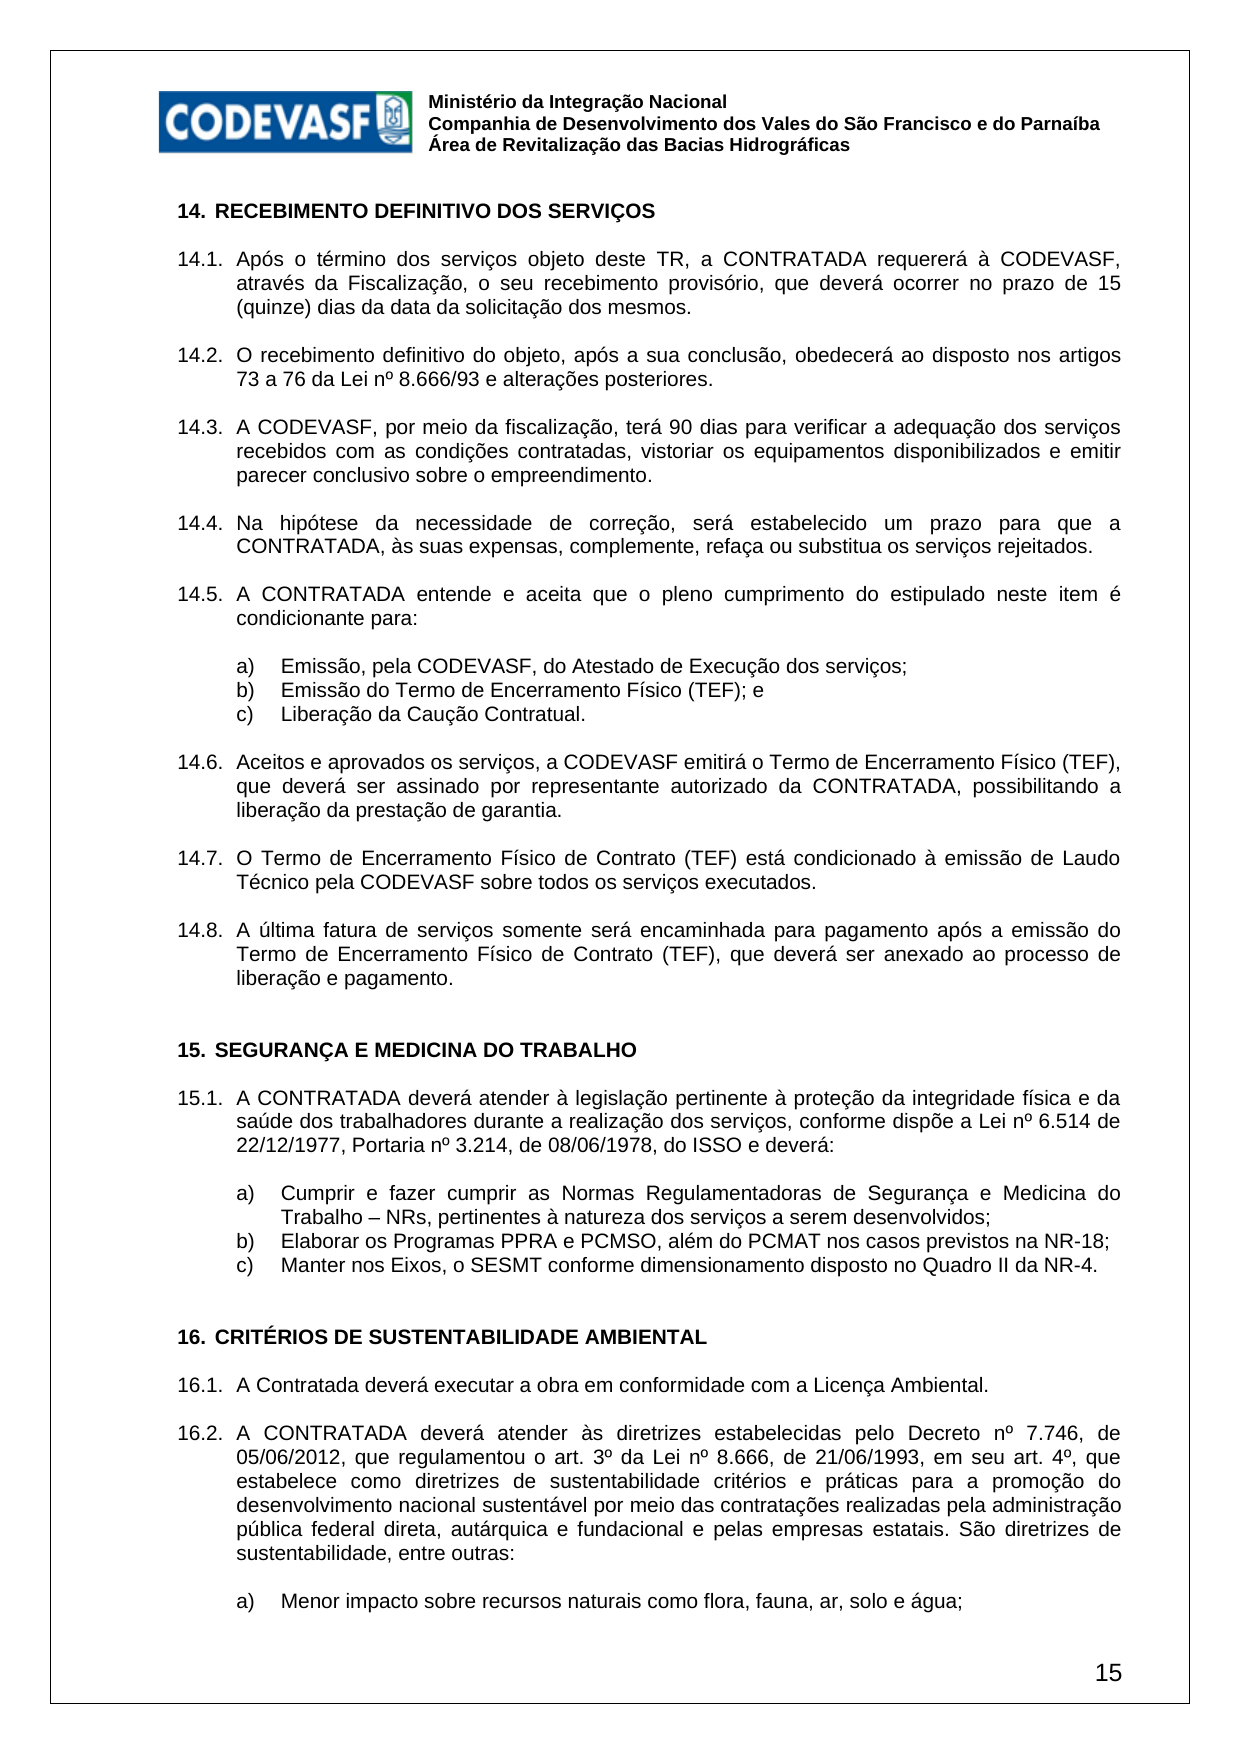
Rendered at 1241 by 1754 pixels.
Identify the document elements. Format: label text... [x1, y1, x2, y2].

list Cumprir e fazer cumprir as Normas Regulamentadoras de Segurança e Medicina do Trabalho – NRs, pertinentes à natureza dos serviços a serem desenvolvidos; [236, 1181, 1122, 1229]
subtitle CRITÉRIOS DE SUSTENTABILIDADE AMBIENTAL [177, 1325, 1122, 1349]
list Elaborar os Programas PPRA e PCMSO, além do PCMAT nos casos previstos na NR-18; [236, 1229, 1122, 1253]
subtitle A CODEVASF, por meio da fiscalização, terá 90 dias para verificar a adequação dos serviços recebidos com as condições contratadas, vistoriar os equipamentos disponibilizados e emitir parecer conclusivo sobre o empreendimento. [177, 414, 1122, 486]
subtitle A Contratada deverá executar a obra em conformidade com a Licença Ambiental. [177, 1373, 1122, 1397]
subtitle SEGURANÇA E MEDICINA DO TRABALHO [177, 1037, 1122, 1061]
subtitle Aceitos e aprovados os serviços, a CODEVASF emitirá o Termo de Encerramento Físico (TEF), que deverá ser assinado por representante autorizado da CONTRATADA, possibilitando a liberação da prestação de garantia. [177, 750, 1122, 822]
subtitle Na hipótese da necessidade de correção, será estabelecido um prazo para que a CONTRATADA, às suas expensas, complemente, refaça ou substitua os serviços rejeitados. [177, 510, 1122, 558]
subtitle A CONTRATADA entende e aceita que o pleno cumprimento do estipulado neste item é condicionante para: [177, 582, 1122, 630]
list Emissão, pela CODEVASF, do Atestado de Execução dos serviços; [236, 654, 1122, 678]
subtitle RECEBIMENTO DEFINITIVO DOS SERVIÇOS [177, 199, 1122, 223]
list Emissão do Termo de Encerramento Físico (TEF); e [236, 678, 1122, 702]
subtitle A CONTRATADA deverá atender às diretrizes estabelecidas pelo Decreto nº 7.746, de 05/06/2012, que regulamentou o art. 3º da Lei nº 8.666, de 21/06/1993, em seu art. 4º, que estabelece como diretrizes de sustentabilidade critérios e práticas para a promoção do desenvolvimento nacional sustentável por meio das contratações realizadas pela administração pública federal direta, autárquica e fundacional e pelas empresas estatais. São diretrizes de sustentabilidade, entre outras: [177, 1421, 1122, 1564]
subtitle A CONTRATADA deverá atender à legislação pertinente à proteção da integridade física e da saúde dos trabalhadores durante a realização dos serviços, conforme dispõe a Lei nº 6.514 de 22/12/1977, Portaria nº 3.214, de 08/06/1978, do ISSO e deverá: [177, 1085, 1122, 1157]
subtitle Após o término dos serviços objeto deste TR, a CONTRATADA requererá à CODEVASF, através da Fiscalização, o seu recebimento provisório, que deverá ocorrer no prazo de 15 (quinze) dias da data da solicitação dos mesmos. [177, 247, 1122, 319]
list Liberação da Caução Contratual. [236, 702, 1122, 726]
list Menor impacto sobre recursos naturais como flora, fauna, ar, solo e água; [236, 1588, 1122, 1612]
list Manter nos Eixos, o SESMT conforme dimensionamento disposto no Quadro II da NR-4. [236, 1253, 1122, 1277]
subtitle O recebimento definitivo do objeto, após a sua conclusão, obedecerá ao disposto nos artigos 73 a 76 da Lei nº 8.666/93 e alterações posteriores. [177, 343, 1122, 391]
subtitle A última fatura de serviços somente será encaminhada para pagamento após a emissão do Termo de Encerramento Físico de Contrato (TEF), que deverá ser anexado ao processo de liberação e pagamento. [177, 918, 1122, 989]
subtitle O Termo de Encerramento Físico de Contrato (TEF) está condicionado à emissão de Laudo Técnico pela CODEVASF sobre todos os serviços executados. [177, 846, 1122, 894]
picture [158, 91, 414, 155]
